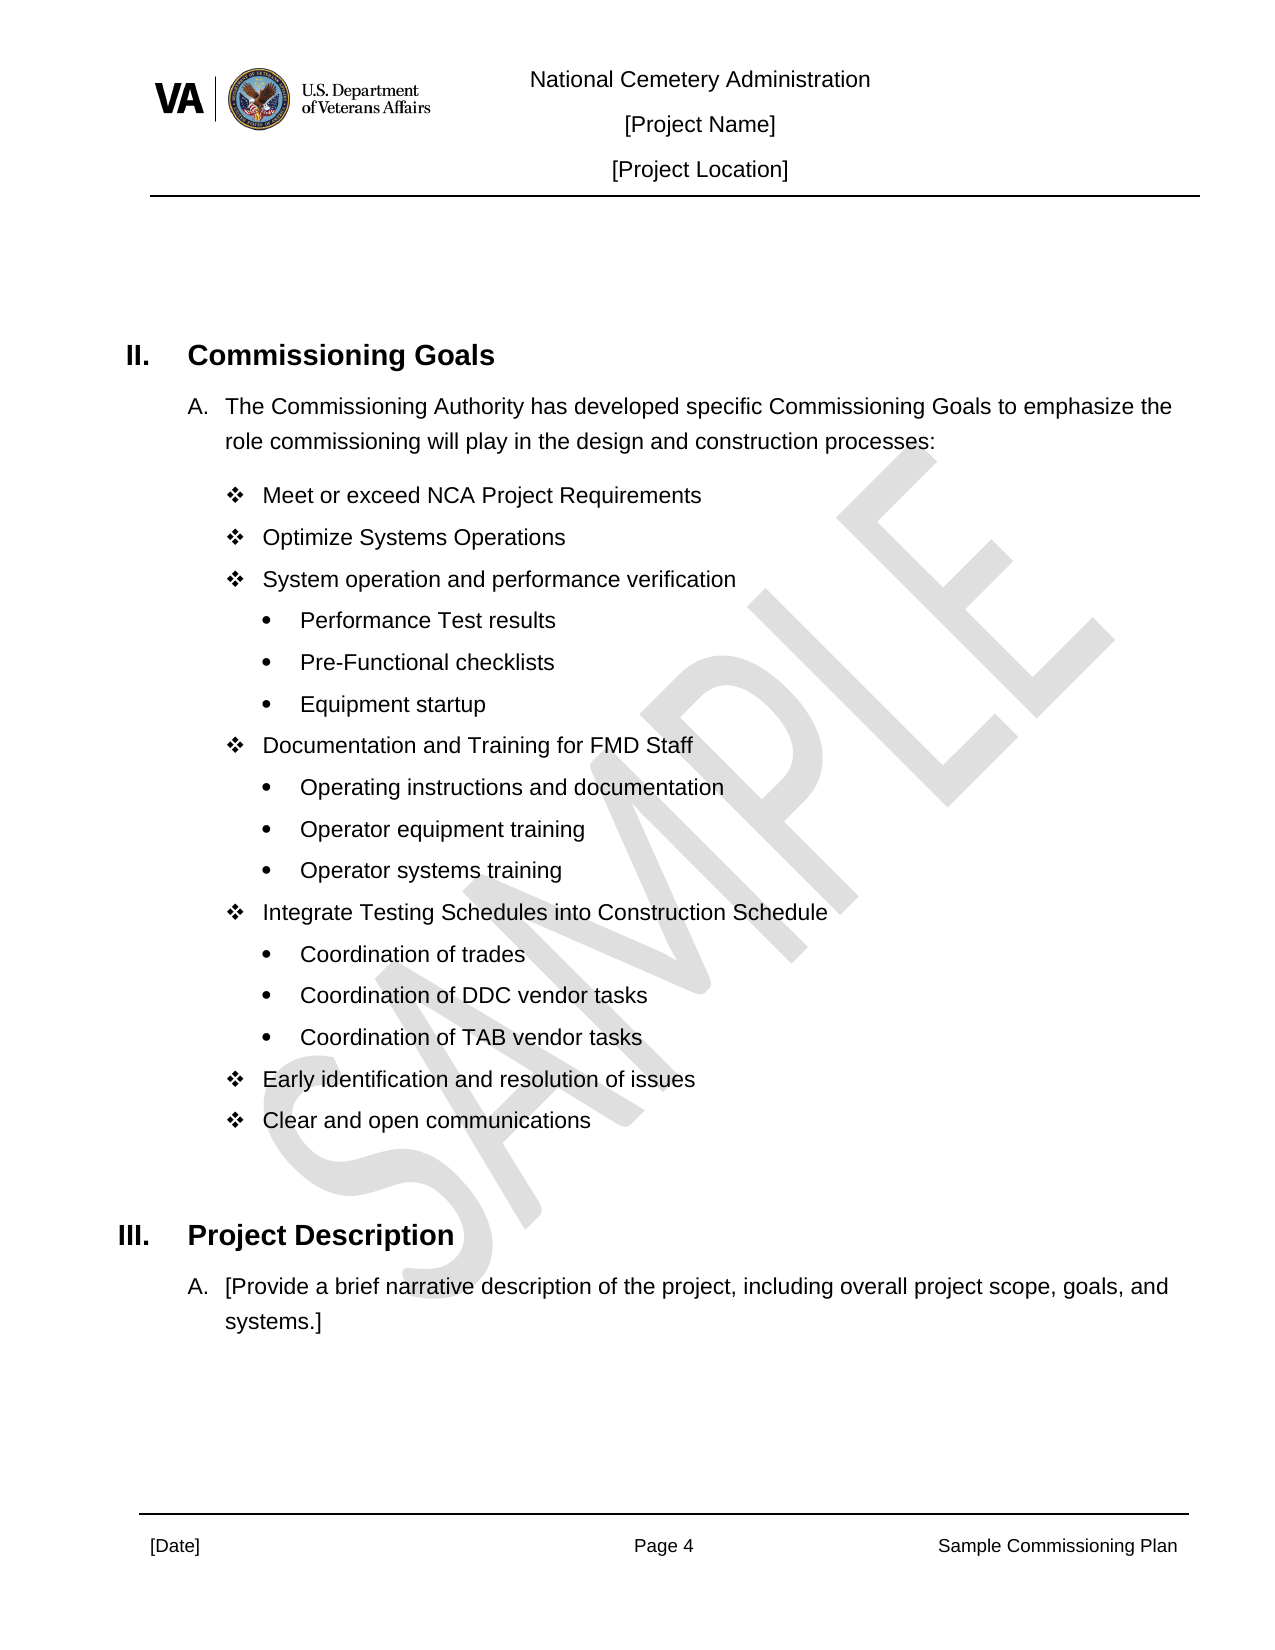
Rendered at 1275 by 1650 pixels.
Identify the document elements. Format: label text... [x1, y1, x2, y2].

text Operating instructions and documentation [262, 765, 1200, 800]
text Operator systems training [262, 848, 1200, 883]
subtitle Project Description [150, 1217, 1200, 1251]
text Operator equipment training [262, 806, 1200, 842]
picture [138, 60, 448, 143]
text System operation and performance verification [225, 556, 1200, 592]
text Early identification and resolution of issues [225, 1056, 1200, 1092]
text Pre-Functional checklists [262, 640, 1200, 675]
text Performance Test results [262, 598, 1200, 633]
text Meet or exceed NCA Project Requirements [225, 473, 1200, 508]
text Clear and open communications [225, 1098, 1200, 1133]
subtitle Commissioning Goals [150, 337, 1200, 371]
list [Provide a brief narrative description of the project, including overall project scope, goals, and systems.] [187, 1263, 1200, 1334]
list The Commissioning Authority has developed specific Commissioning Goals to emphasize the role commissioning will play in the design and construction processes: [187, 383, 1200, 454]
text Coordination of TAB vendor tasks [262, 1015, 1200, 1050]
text Equipment startup [262, 681, 1200, 717]
text Optimize Systems Operations [225, 515, 1200, 550]
text Documentation and Training for FMD Staff [225, 723, 1200, 758]
text Integrate Testing Schedules into Construction Schedule [225, 890, 1200, 925]
text Coordination of DDC vendor tasks [262, 973, 1200, 1008]
text Coordination of trades [262, 931, 1200, 967]
